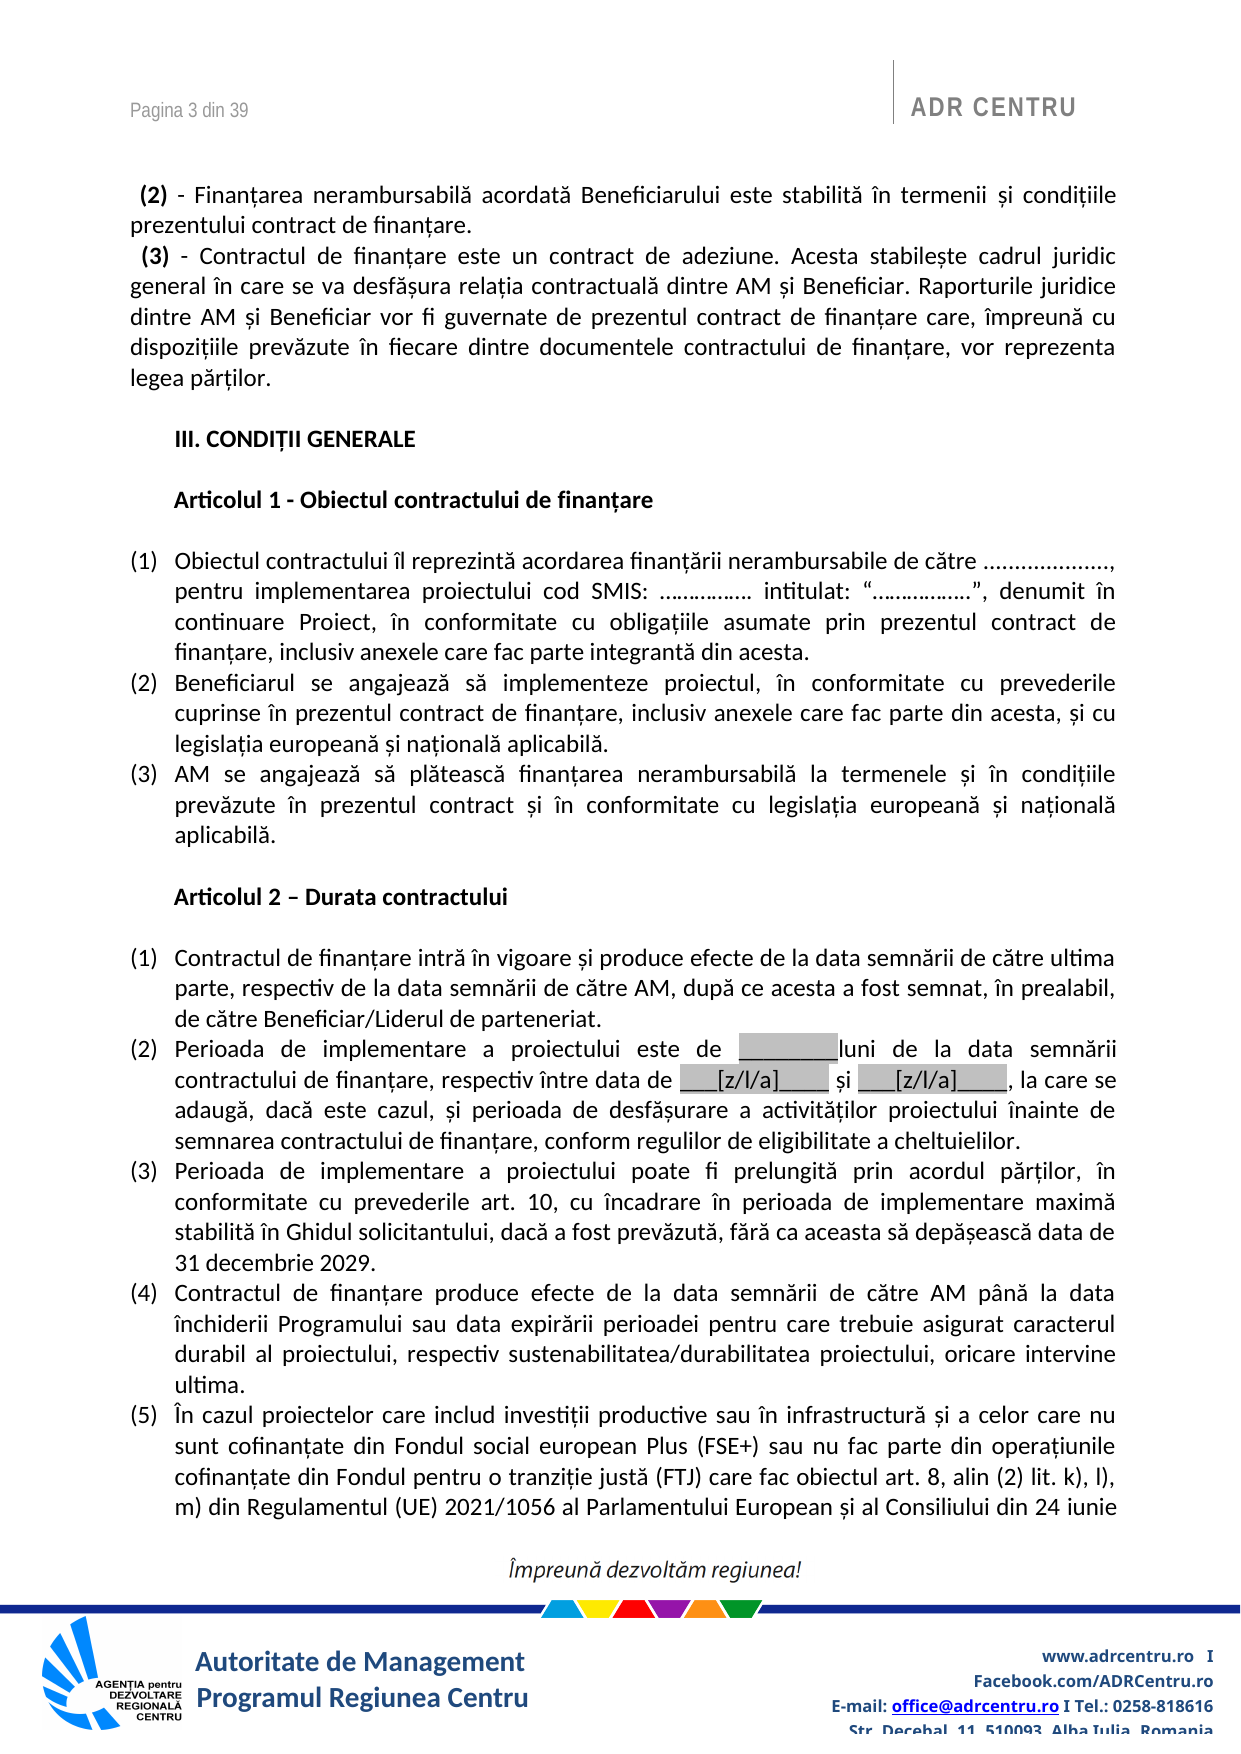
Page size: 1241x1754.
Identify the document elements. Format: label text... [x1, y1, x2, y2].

list Perioada de implementare a proiectului este de ________luni de la data semnării contractului de finanțare, respectiv între data de ___[z/l/a]____ și ___[z/l/a]____, la care se adaugă, dacă este cazul, și perioada de desfășurare a activităților proiectului înainte de semnarea contractului de finanțare, conform regulilor de eligibilitate a cheltuielilor. [130, 1033, 1117, 1155]
list Contractul de finanțare intră în vigoare și produce efecte de la data semnării de către ultima parte, respectiv de la data semnării de către AM, după ce acesta a fost semnat, în prealabil, de către Beneficiar/Liderul de parteneriat. [130, 942, 1117, 1033]
list Contractul de finanțare produce efecte de la data semnării de către AM până la data închiderii Programului sau data expirării perioadei pentru care trebuie asigurat caracterul durabil al proiectului, respectiv sustenabilitatea/durabilitatea proiectului, oricare intervine ultima. [130, 1277, 1117, 1399]
text (3) - Contractul de finanțare este un contract de adeziune. Acesta stabilește cadrul juridic general în care se va desfășura relația contractuală dintre AM și Beneficiar. Raporturile juridice dintre AM și Beneficiar vor fi guvernate de prezentul contract de finanțare care, împreună cu dispozițiile prevăzute în fiecare dintre documentele contractului de finanțare, vor reprezenta legea părților. [130, 240, 1117, 392]
picture [574, 1600, 1241, 1618]
picture [0, 1600, 550, 1730]
list AM se angajează să plătească finanțarea nerambursabilă la termenele și în condițiile prevăzute în prezentul contract și în conformitate cu legislația europeană și națională aplicabilă. [130, 759, 1117, 850]
picture [495, 1556, 814, 1583]
list Beneficiarul se angajează să implementeze proiectul, în conformitate cu prevederile cuprinse în prezentul contract de finanțare, inclusiv anexele care fac parte din acesta, și cu legislația europeană şi națională aplicabilă. [130, 667, 1117, 759]
list Perioada de implementare a proiectului poate fi prelungită prin acordul părților, în conformitate cu prevederile art. 10, cu încadrare în perioada de implementare maximă stabilită în Ghidul solicitantului, dacă a fost prevăzută, fără ca aceasta să depășească data de 31 decembrie 2029. [130, 1155, 1117, 1277]
text (2) - Finanțarea nerambursabilă acordată Beneficiarului este stabilită în termenii şi condițiile prezentului contract de finanțare. [130, 179, 1117, 240]
text III. CONDIȚII GENERALE [174, 423, 1125, 453]
text Articolul 1 - Obiectul contractului de finanțare [174, 484, 1125, 514]
text Articolul 2 – Durata contractului [174, 881, 1125, 911]
list Obiectul contractului îl reprezintă acordarea finanțării nerambursabile de către ...................., pentru implementarea proiectului cod SMIS: ……………. intitulat: “……………..”, denumit în continuare Proiect, în conformitate cu obligațiile asumate prin prezentul contract de finanțare, inclusiv anexele care fac parte integrantă din acesta. [130, 545, 1117, 667]
